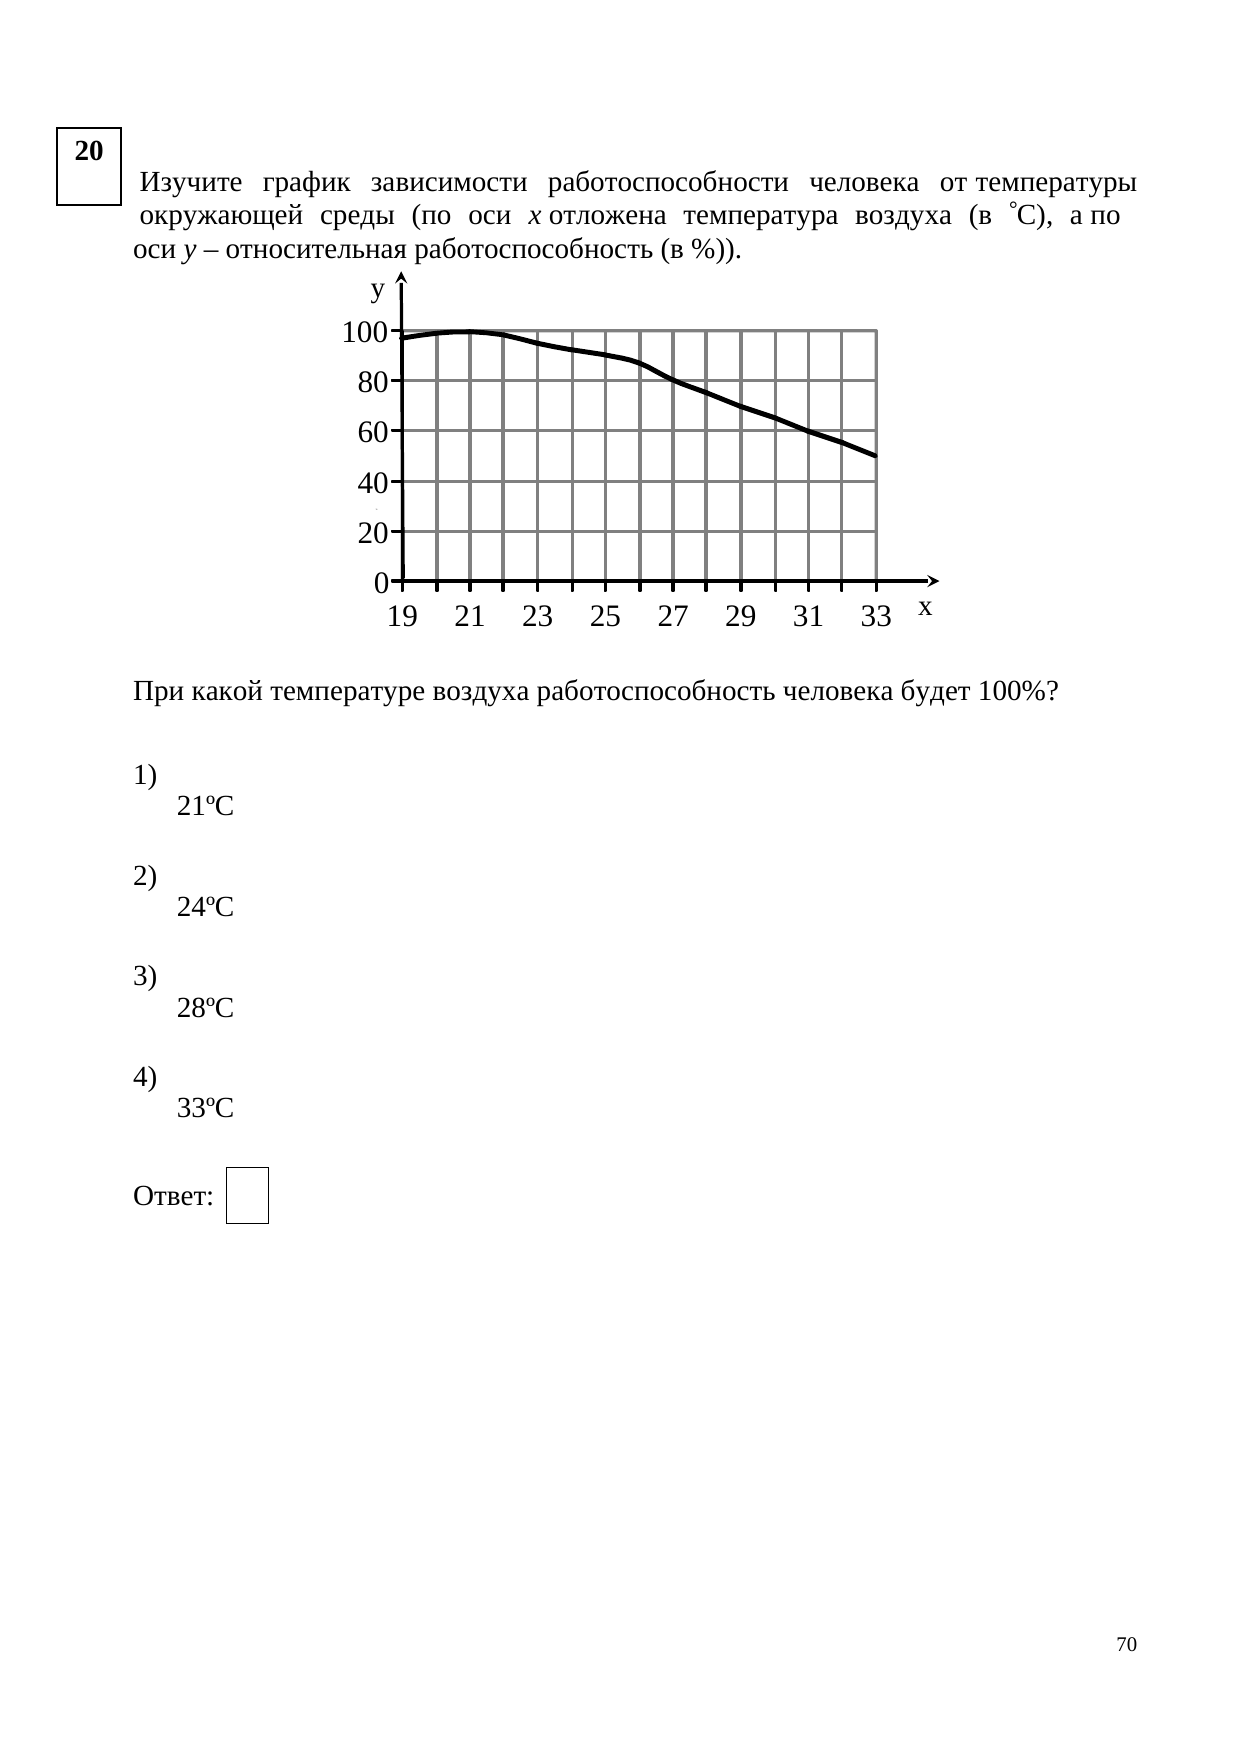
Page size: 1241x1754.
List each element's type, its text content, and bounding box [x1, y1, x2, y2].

text Изучите график зависимости работоспособности человека от температуры окружающей среды (по оси х отложена температура воздуха (в С), а по оси у – относительная работоспособность (в %)). [133, 164, 1137, 264]
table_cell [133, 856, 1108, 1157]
text 20 [58, 131, 120, 202]
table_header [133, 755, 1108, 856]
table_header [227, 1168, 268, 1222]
text При какой температуре воздуха работоспособность человека будет 100%? [133, 673, 1137, 707]
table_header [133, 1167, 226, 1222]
